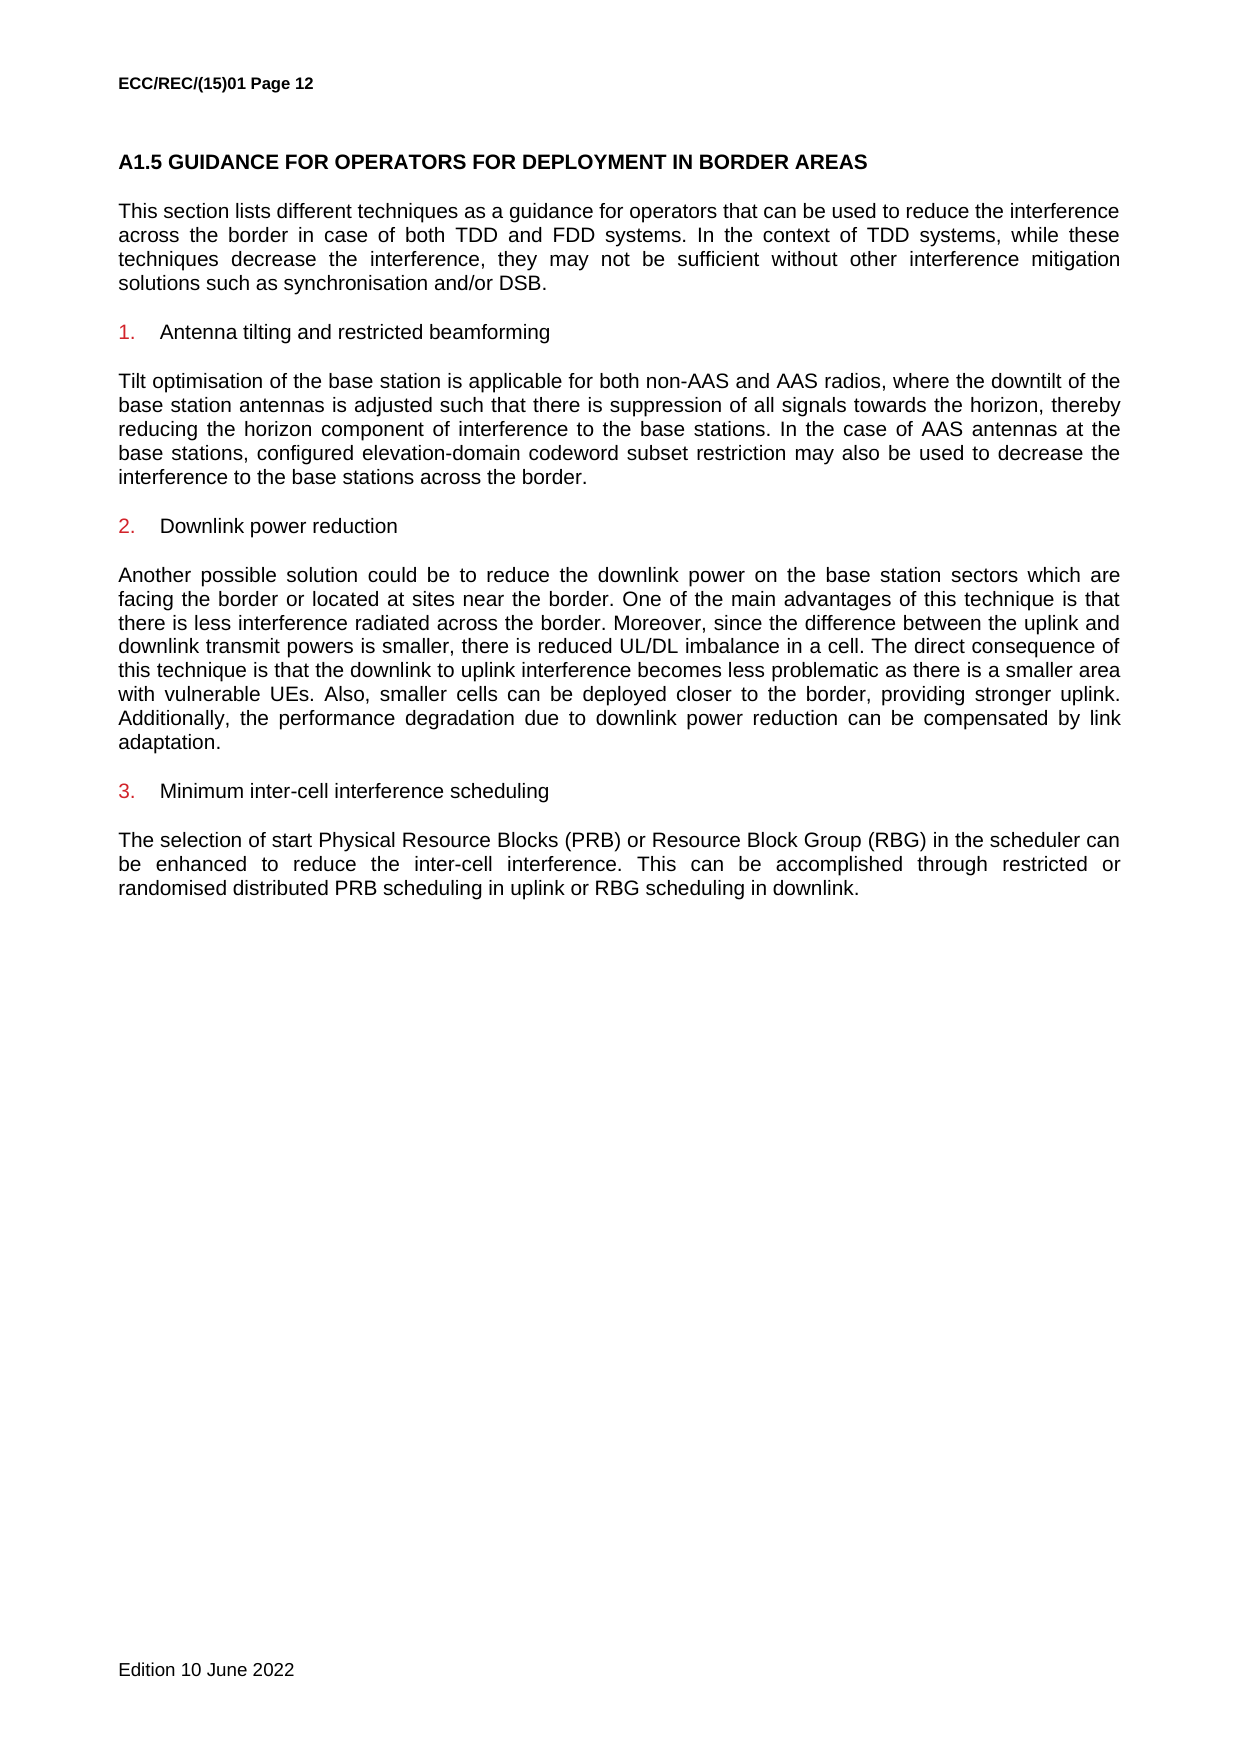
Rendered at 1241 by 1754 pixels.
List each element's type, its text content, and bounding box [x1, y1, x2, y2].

text Tilt optimisation of the base station is applicable for both non-AAS and AAS radios, where the downtilt of the base station antennas is adjusted such that there is suppression of all signals towards the horizon, thereby reducing the horizon component of interference to the base stations. In the case of AAS antennas at the base stations, configured elevation-domain codeword subset restriction may also be used to decrease the interference to the base stations across the border. [118, 369, 1122, 488]
text Another possible solution could be to reduce the downlink power on the base station sectors which are facing the border or located at sites near the border. One of the main advantages of this technique is that there is less interference radiated across the border. Moreover, since the difference between the uplink and downlink transmit powers is smaller, there is reduced UL/DL imbalance in a cell. The direct consequence of this technique is that the downlink to uplink interference becomes less problematic as there is a smaller area with vulnerable UEs. Also, smaller cells can be deployed closer to the border, providing stronger uplink. Additionally, the performance degradation due to downlink power reduction can be compensated by link adaptation. [118, 562, 1122, 754]
text This section lists different techniques as a guidance for operators that can be used to reduce the interference across the border in case of both TDD and FDD systems. In the context of TDD systems, while these techniques decrease the interference, they may not be sufficient without other interference mitigation solutions such as synchronisation and/or DSB. [118, 199, 1122, 295]
list Minimum inter-cell interference scheduling [118, 779, 1122, 803]
list Antenna tilting and restricted beamforming [118, 320, 1122, 344]
subtitle Guidance for operators for deployment in border areas [118, 150, 1122, 174]
list Downlink power reduction [118, 513, 1122, 537]
text The selection of start Physical Resource Blocks (PRB) or Resource Block Group (RBG) in the scheduler can be enhanced to reduce the inter-cell interference. This can be accomplished through restricted or randomised distributed PRB scheduling in uplink or RBG scheduling in downlink. [118, 828, 1122, 900]
